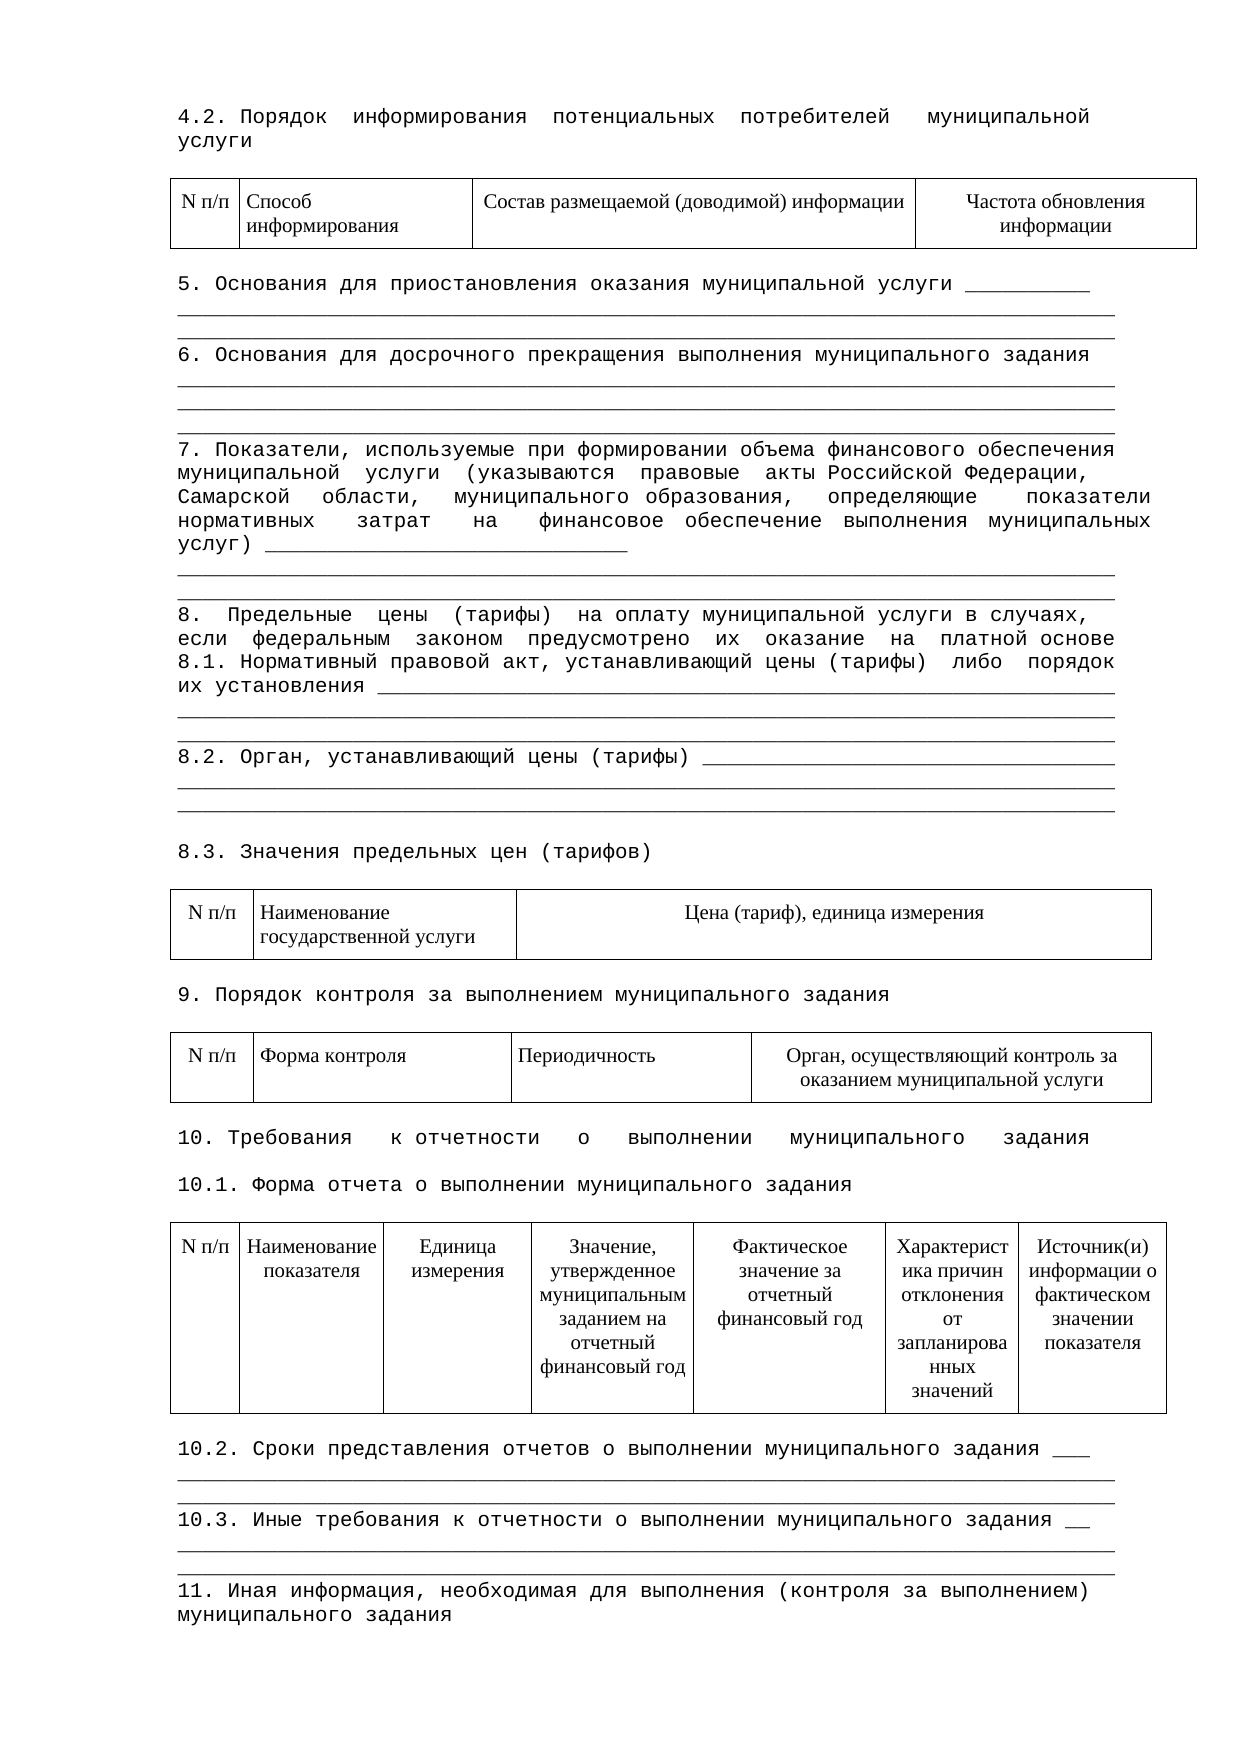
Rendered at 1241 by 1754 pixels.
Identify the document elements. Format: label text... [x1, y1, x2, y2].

text 7. Показатели, используемые при формировании объема финансового обеспечения [177, 439, 1152, 462]
text ___________________________________________________________________________ [177, 368, 1152, 391]
text ___________________________________________________________________________ [177, 1485, 1152, 1509]
text муниципальной услуги (указываются правовые акты Российской Федерации, [177, 462, 1152, 486]
text 8.2. Орган, устанавливающий цены (тарифы) _________________________________ [177, 746, 1152, 770]
text ___________________________________________________________________________ [177, 770, 1152, 793]
text 8.3. Значения предельных цен (тарифов) [177, 841, 1152, 864]
text если федеральным законом предусмотрено их оказание на платной основе [177, 628, 1152, 652]
text ___________________________________________________________________________ [177, 581, 1152, 604]
table_header Периодичность [512, 1033, 751, 1102]
text их установления ___________________________________________________________ [177, 675, 1152, 699]
table_header Частота обновления информации [916, 179, 1196, 248]
table_header N п/п [171, 890, 253, 959]
text Самарской области, муниципального образования, определяющие показатели нормативных затрат на финансовое обеспечение выполнения муниципальных услуг) _____________________________ [177, 486, 1152, 557]
text ___________________________________________________________________________ [177, 1533, 1152, 1556]
text 6. Основания для досрочного прекращения выполнения муниципального задания [177, 344, 1152, 368]
text 10.1. Форма отчета о выполнении муниципального задания [177, 1174, 1152, 1198]
text услуги [177, 130, 1152, 154]
table_header Значение, утвержденное муниципальным заданием на отчетный финансовый год [532, 1223, 693, 1413]
text ___________________________________________________________________________ [177, 1462, 1152, 1485]
table_header Характеристика причин отклонения от запланированных значений [886, 1223, 1018, 1413]
text 8. Предельные цены (тарифы) на оплату муниципальной услуги в случаях, [177, 604, 1152, 628]
table_header N п/п [171, 1033, 253, 1102]
table_header N п/п [171, 1223, 239, 1413]
text ___________________________________________________________________________ [177, 415, 1152, 439]
text ___________________________________________________________________________ [177, 699, 1152, 722]
text ___________________________________________________________________________ [177, 391, 1152, 415]
text 10. Требования к отчетности о выполнении муниципального задания [177, 1127, 1152, 1151]
text 11. Иная информация, необходимая для выполнения (контроля за выполнением) [177, 1580, 1152, 1603]
table_header Фактическое значение за отчетный финансовый год [694, 1223, 885, 1413]
text ___________________________________________________________________________ [177, 321, 1152, 344]
text ___________________________________________________________________________ [177, 722, 1152, 746]
text ___________________________________________________________________________ [177, 1556, 1152, 1580]
table_header Форма контроля [254, 1033, 511, 1102]
table_header Наименование государственной услуги [254, 890, 516, 959]
text ___________________________________________________________________________ [177, 557, 1152, 581]
text 4.2. Порядок информирования потенциальных потребителей муниципальной [177, 106, 1152, 130]
text ___________________________________________________________________________ [177, 793, 1152, 817]
text 5. Основания для приостановления оказания муниципальной услуги __________ [177, 273, 1152, 297]
table_header Единица измерения [384, 1223, 531, 1413]
text 9. Порядок контроля за выполнением муниципального задания [177, 984, 1152, 1008]
table_header Состав размещаемой (доводимой) информации [473, 179, 915, 248]
text муниципального задания [177, 1603, 1152, 1627]
table_header Наименование показателя [240, 1223, 383, 1413]
table_header Источник(и) информации о фактическом значении показателя [1019, 1223, 1166, 1413]
table_header Орган, осуществляющий контроль за оказанием муниципальной услуги [752, 1033, 1151, 1102]
table_header N п/п [171, 179, 239, 248]
text 10.3. Иные требования к отчетности о выполнении муниципального задания __ [177, 1509, 1152, 1533]
table_header Способ информирования [240, 179, 472, 248]
text ___________________________________________________________________________ [177, 297, 1152, 321]
table_header Цена (тариф), единица измерения [517, 890, 1151, 959]
text 10.2. Сроки представления отчетов о выполнении муниципального задания ___ [177, 1438, 1152, 1462]
text 8.1. Нормативный правовой акт, устанавливающий цены (тарифы) либо порядок [177, 652, 1152, 675]
